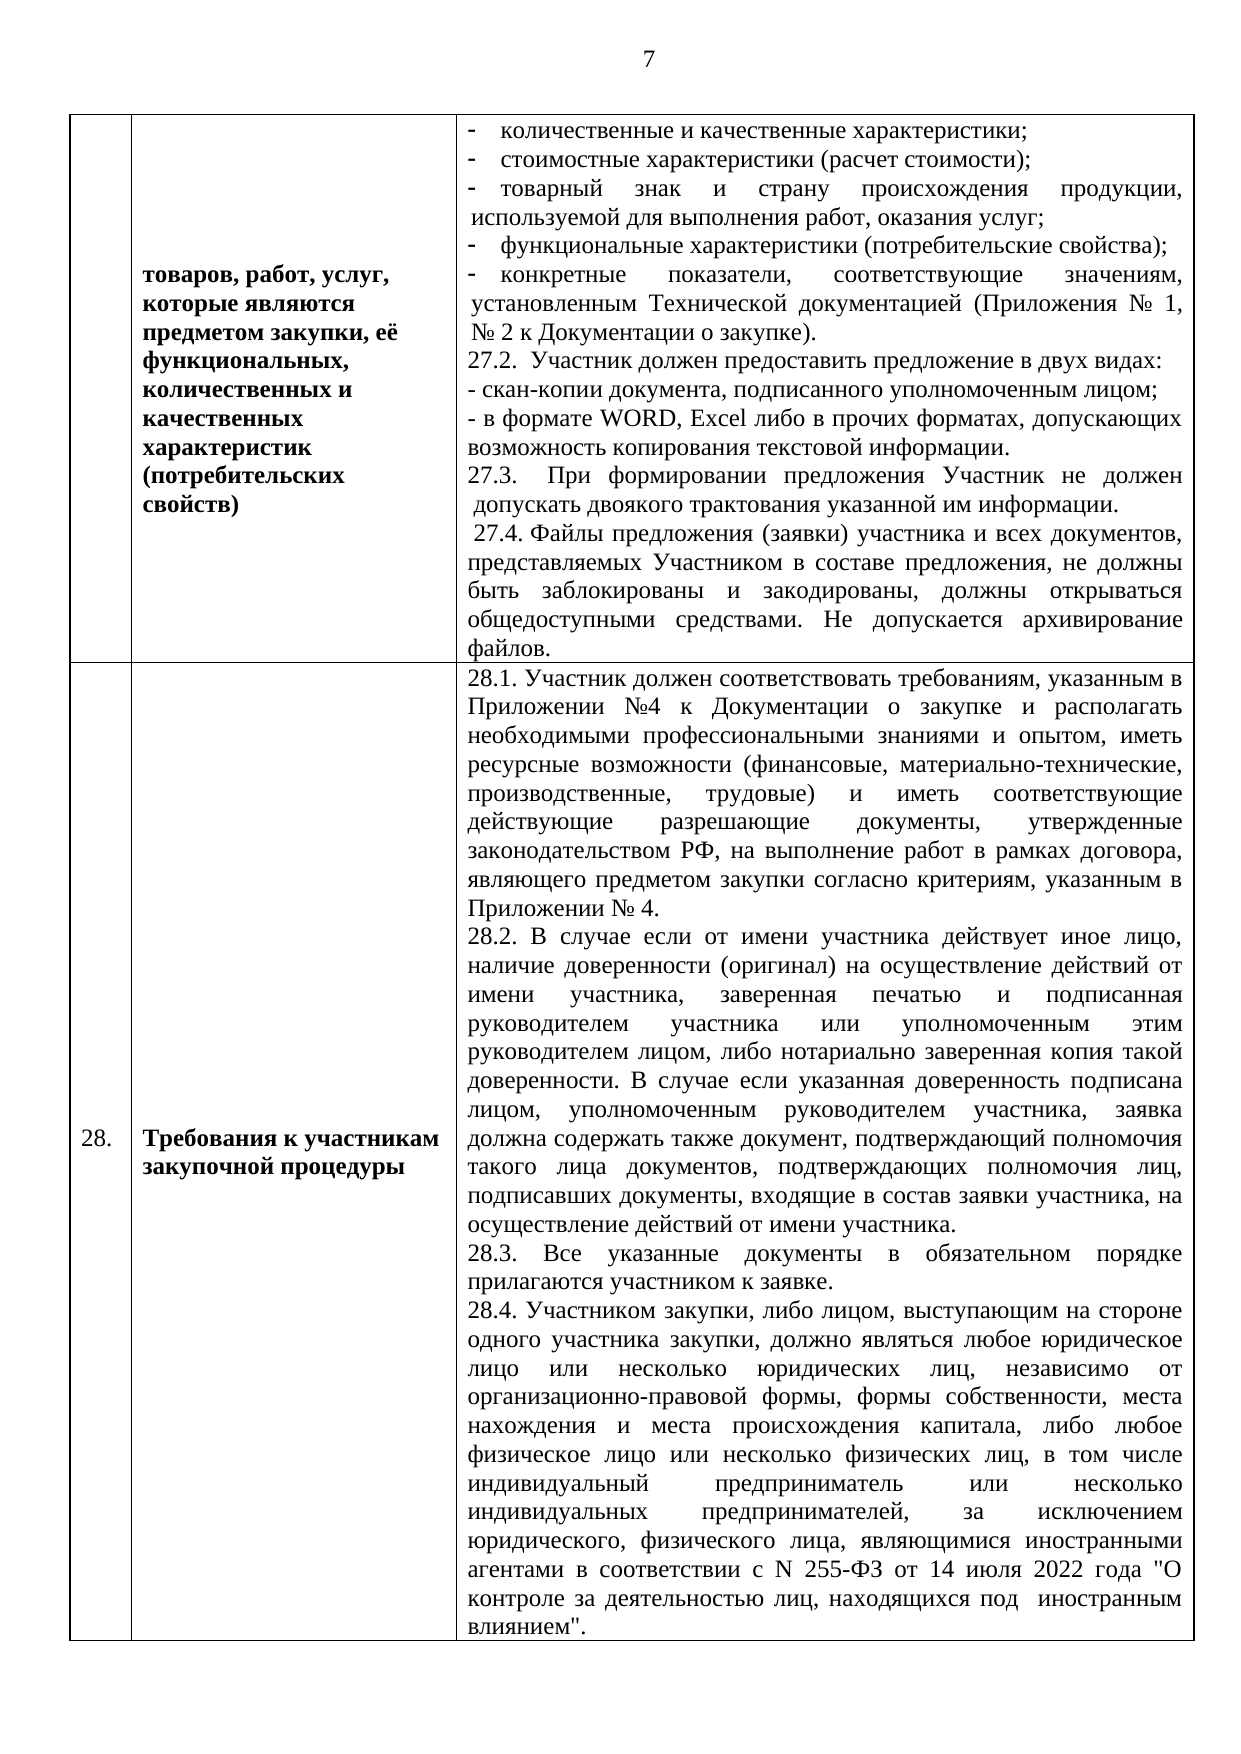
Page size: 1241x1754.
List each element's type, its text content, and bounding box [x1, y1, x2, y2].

table_cell [71, 115, 131, 662]
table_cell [457, 115, 1193, 662]
table_cell Требования к участникам закупочной процедуры [132, 663, 456, 1640]
table_cell 28.1. Участник должен соответствовать требованиям, указанным в Приложении №4 к Документации о закупке и располагать необходимыми профессиональными знаниями и опытом, иметь ресурсные возможности (финансовые, материально-технические, производственные, трудовые) и иметь соответствующие действующие разрешающие документы, утвержденные законодательством РФ, на выполнение работ в рамках договора, являющего предметом закупки согласно критериям, указанным в Приложении № 4. 28.2. В случае если от имени участника действует иное лицо, наличие доверенности (оригинал) на осуществление действий от имени участника, заверенная печатью и подписанная руководителем участника или уполномоченным этим руководителем лицом, либо нотариально заверенная копия такой доверенности. В случае если указанная доверенность подписана лицом, уполномоченным руководителем участника, заявка должна содержать также документ, подтверждающий полномочия такого лица документов, подтверждающих полномочия лиц, подписавших документы, входящие в состав заявки участника, на осуществление действий от имени участника. 28.3. Все указанные документы в обязательном порядке прилагаются участником к заявке. 28.4. Участником закупки, либо лицом, выступающим на стороне одного участника закупки, должно являться любое юридическое лицо или несколько юридических лиц, независимо от организационно-правовой формы, формы собственности, места нахождения и места происхождения капитала, либо любое физическое лицо или несколько физических лиц, в том числе индивидуальный предприниматель или несколько индивидуальных предпринимателей, за исключением юридического, физического лица, являющимися иностранными агентами в соответствии с N 255-ФЗ от 14 июля 2022 года "О контроле за деятельностью лиц, находящихся под иностранным влиянием". [457, 663, 1193, 1640]
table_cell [132, 115, 456, 662]
table_cell [71, 663, 131, 1640]
